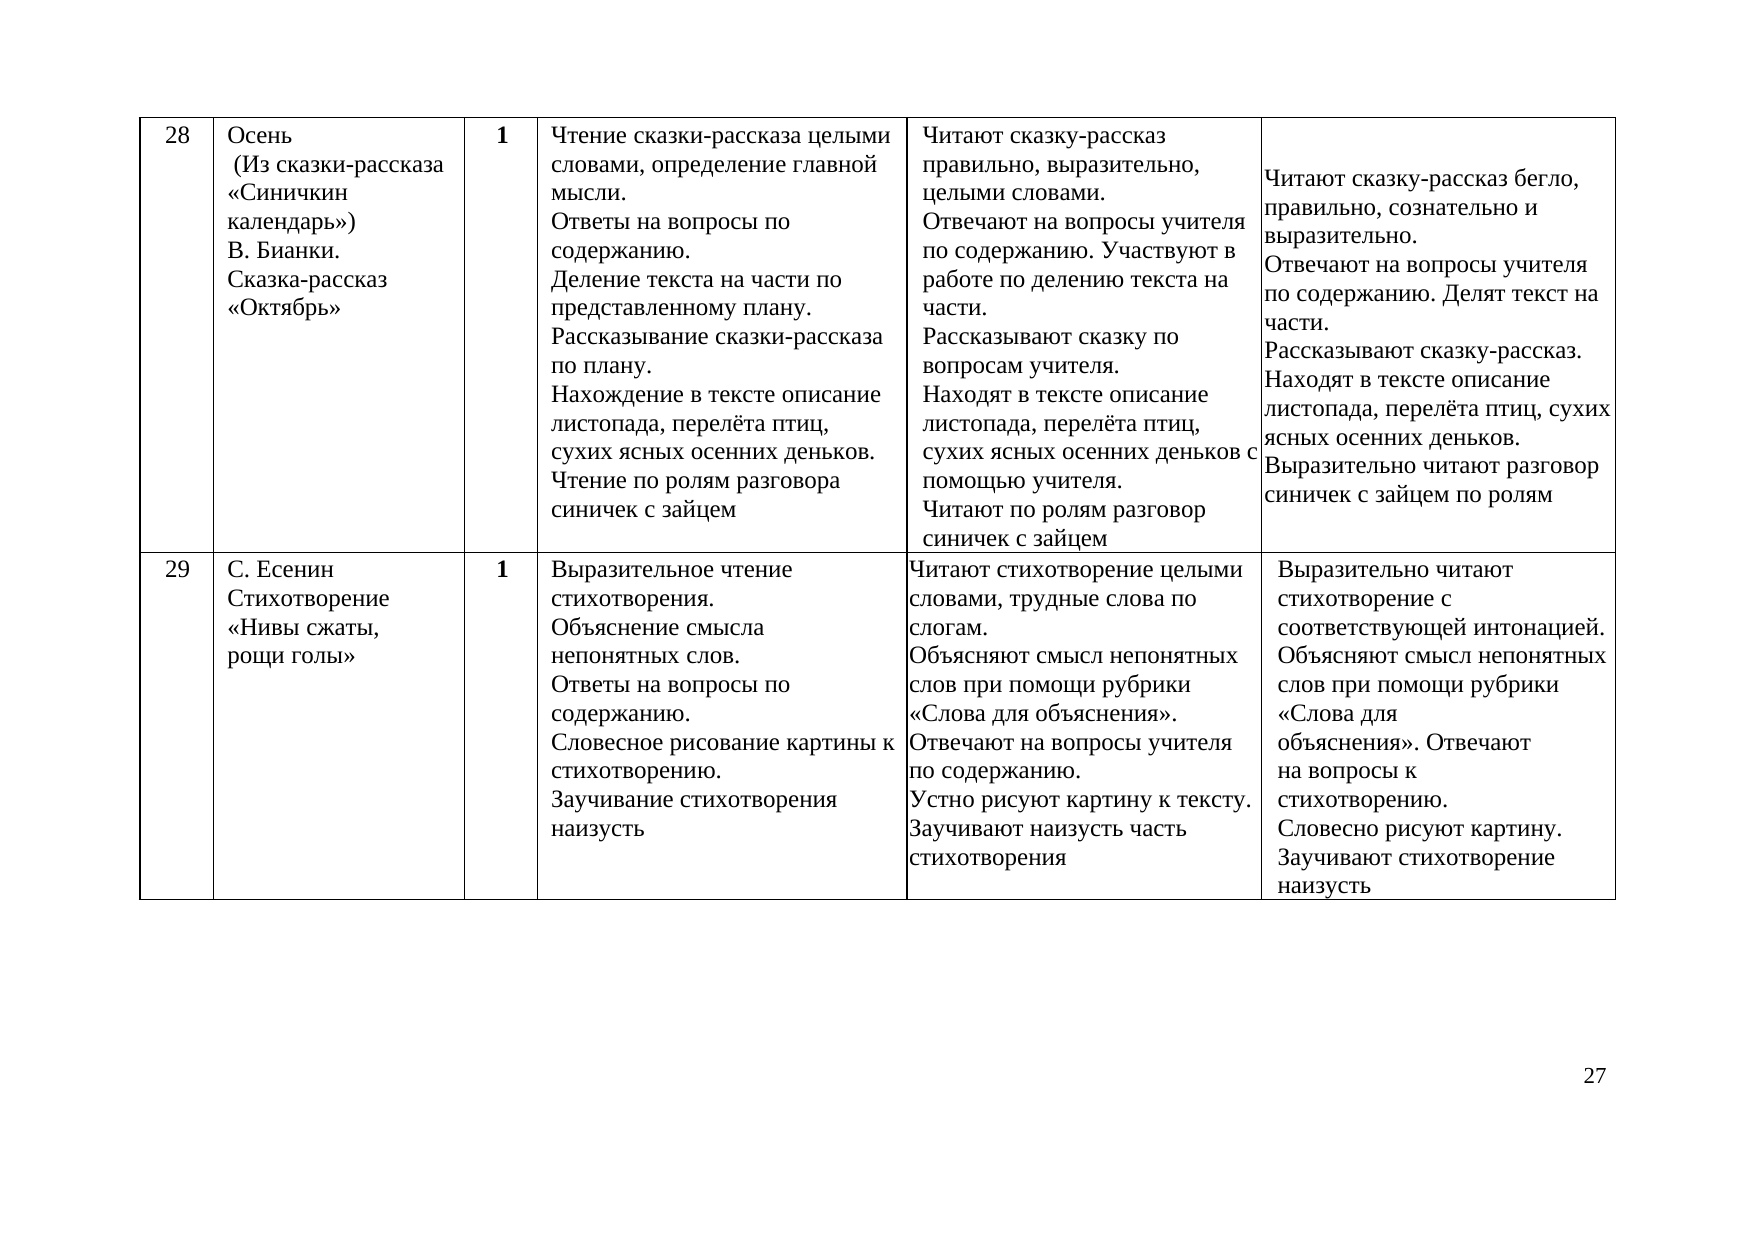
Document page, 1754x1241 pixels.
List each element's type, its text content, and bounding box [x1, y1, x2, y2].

table_header Читают сказку-рассказ правильно, выразительно, целыми словами. Отвечают на вопросы учителя по содержанию. Участвуют в работе по делению текста на части. Рассказывают сказку по вопросам учителя. Находят в тексте описание листопада, перелёта птиц, сухих ясных осенних деньков с помощью учителя. Читают по ролям разговор синичек с зайцем [908, 118, 1261, 552]
table_cell С. Есенин Стихотворение «Нивы сжаты, рощи голы» [214, 553, 464, 899]
table_cell Выразительное чтение стихотворения. Объяснение смысла непонятных слов. Ответы на вопросы по содержанию. Словесное рисование картины к стихотворению. Заучивание стихотворения наизусть [538, 553, 906, 899]
table_header 28 [141, 118, 213, 552]
table_cell Читают стихотворение целыми словами, трудные слова по слогам. Объясняют смысл непонятных слов при помощи рубрики «Слова для объяснения». Отвечают на вопросы учителя по содержанию. Устно рисуют картину к тексту. Заучивают наизусть часть стихотворения [908, 553, 1261, 899]
table_header 1 [465, 118, 537, 552]
table_header Осень (Из сказки-рассказа «Синичкин календарь») В. Бианки. Сказка-рассказ «Октябрь» [214, 118, 464, 552]
table_header Читают сказку-рассказ бегло, правильно, сознательно и выразительно. Отвечают на вопросы учителя по содержанию. Делят текст на части. Рассказывают сказку-рассказ. Находят в тексте описание листопада, перелёта птиц, сухих ясных осенних деньков. Выразительно читают разговор синичек с зайцем по ролям [1262, 118, 1615, 552]
table_cell Выразительно читают стихотворение с соответствующей интонацией. Объясняют смысл непонятных слов при помощи рубрики «Слова для объяснения». Отвечают на вопросы к стихотворению. Словесно рисуют картину. Заучивают стихотворение наизусть [1262, 553, 1615, 899]
table_cell 29 [141, 553, 213, 899]
table_header Чтение сказки-рассказа целыми словами, определение главной мысли. Ответы на вопросы по содержанию. Деление текста на части по представленному плану. Рассказывание сказки-рассказа по плану. Нахождение в тексте описание листопада, перелёта птиц, сухих ясных осенних деньков. Чтение по ролям разговора синичек с зайцем [538, 118, 906, 552]
table_cell 1 [465, 553, 537, 899]
